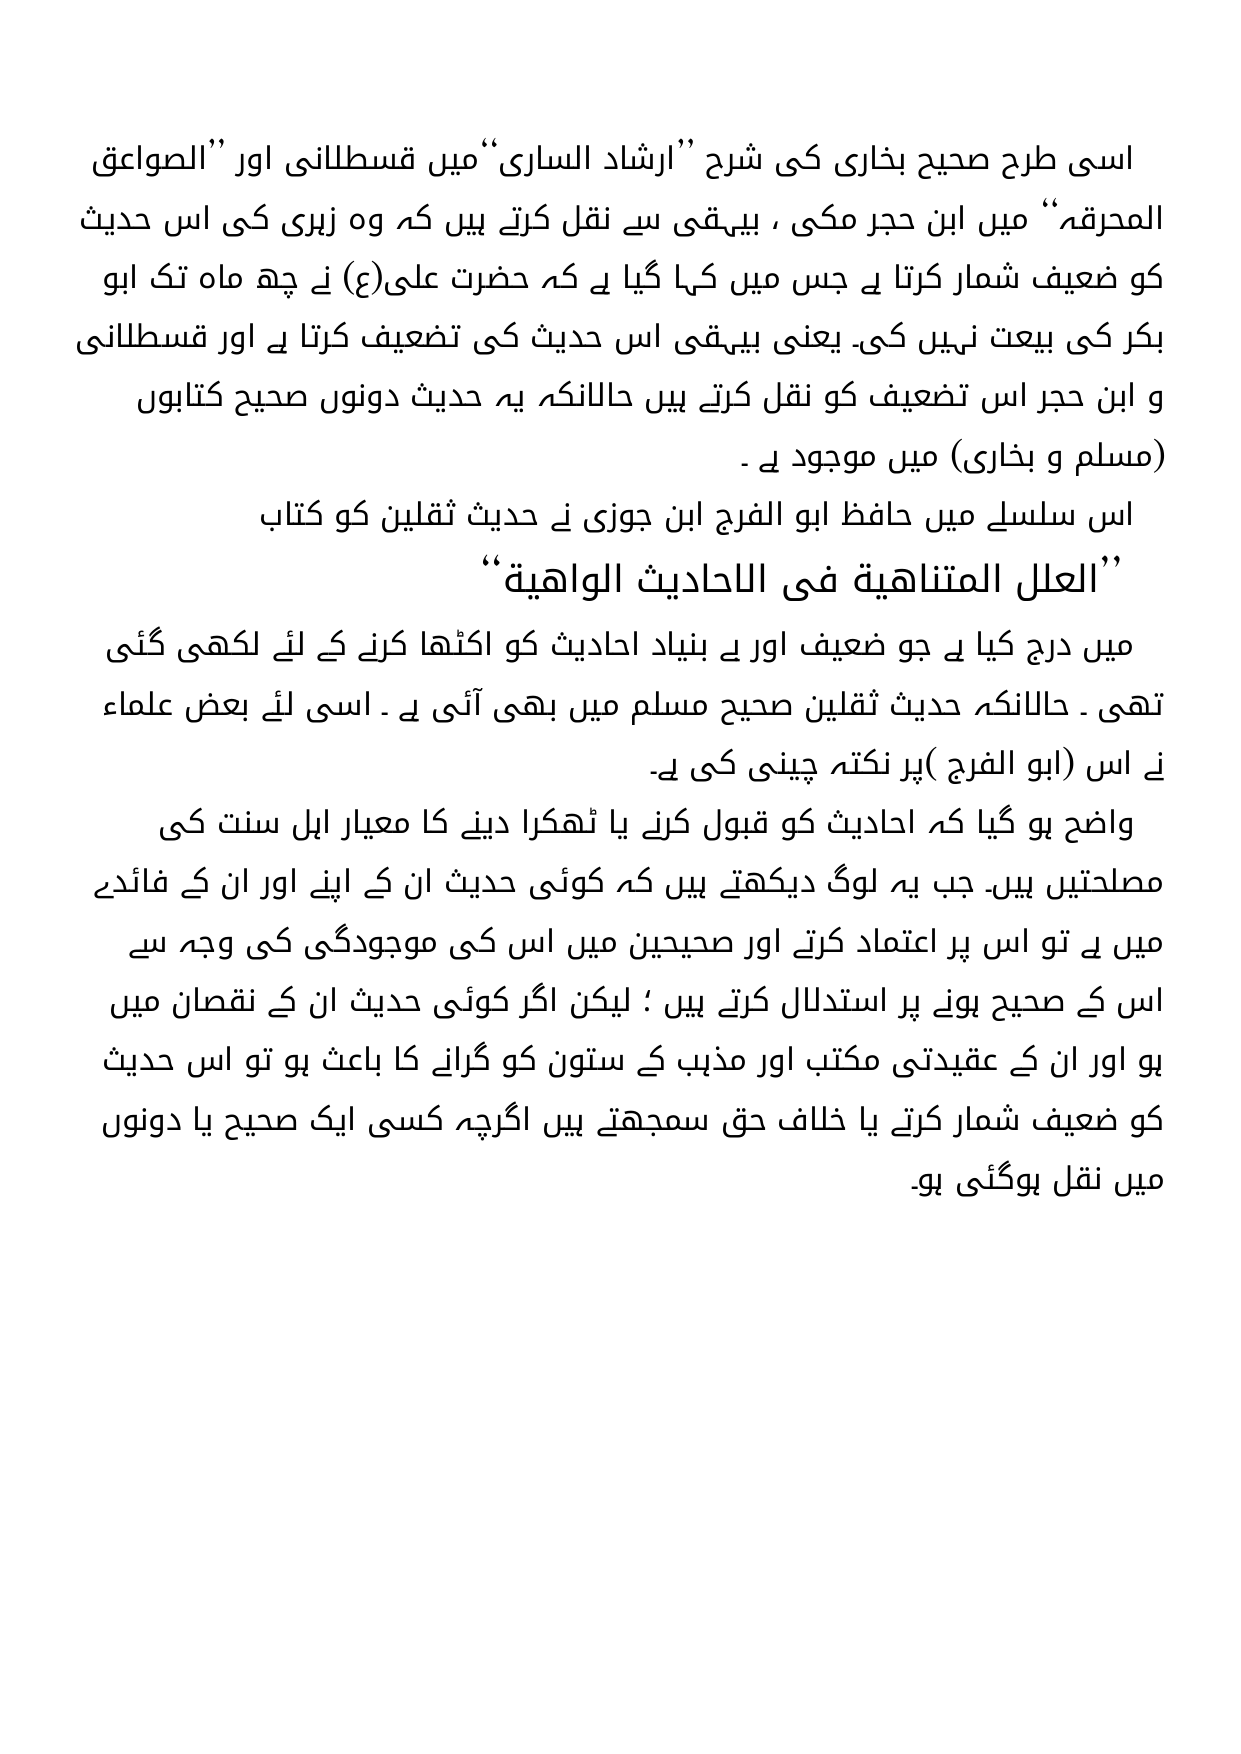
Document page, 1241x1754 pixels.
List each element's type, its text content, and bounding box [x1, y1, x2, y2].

text واضح ہو گیا کہ احادیث کو قبول کرنے یا ٹھکرا دینے کا معیار اہل سنت کی مصلحتیں ہیں۔ جب یہ لوگ دیکھتے ہیں کہ کوئی حدیث ان کے اپنے اور ان کے فائدے میں ہے تو اس پر اعتماد کرتے اور صحیحین میں اس کی موجودگی کی وجہ سے اس کے صحیح ہونے پر استدلال کرتے ہیں ؛ لیکن اگر کوئی حدیث ان کے نقصان میں ہو اور ان کے عقیدتی مکتب اور مذہب کے ستون کو گرانے کا باعث ہو تو اس حدیث کو ضعیف شمار کرتے یا خلاف حق سمجھتے ہیں اگرچہ کسی ایک صحیح یا دونوں میں نقل ہوگئی ہو۔ [75, 793, 1165, 1208]
text اس سلسلے میں حافظ ابو الفرج ابن جوزی نے حدیث ثقلین کو کتاب [75, 485, 1165, 544]
text اسی طرح صحیح بخاری کی شرح ’’ارشاد الساری‘‘میں قسطلانی اور ’’الصواعق المحرقہ‘‘ میں ابن حجر مکی ، بیہقی سے نقل کرتے ہیں کہ وہ زہری کی اس حدیث کو ضعیف شمار کرتا ہے جس میں کہا گیا ہے کہ حضرت علی(ع) نے چھ ماہ تک ابو بکر کی بیعت نہیں کی۔ یعنی بیہقی اس حدیث کی تضعیف کرتا ہے اور قسطلانی و ابن حجر اس تضعیف کو نقل کرتے ہیں حالانکہ یہ حدیث دونوں صحیح کتابوں (مسلم و بخاری) میں موجود ہے ۔ [75, 130, 1165, 485]
text میں درج کیا ہے جو ضعیف اور بے بنیاد احادیث کو اکٹھا کرنے کے لئے لکھی گئی تھی ۔ حالانکہ حدیث ثقلین صحیح مسلم میں بھی آئی ہے ۔ اسی لئے بعض علماء نے اس (ابو الفرج )پر نکتہ چینی کی ہے۔ [75, 616, 1165, 793]
text ’’العلل المتناهیة فی الاحادیث الواهیة‘‘ [75, 544, 1165, 616]
